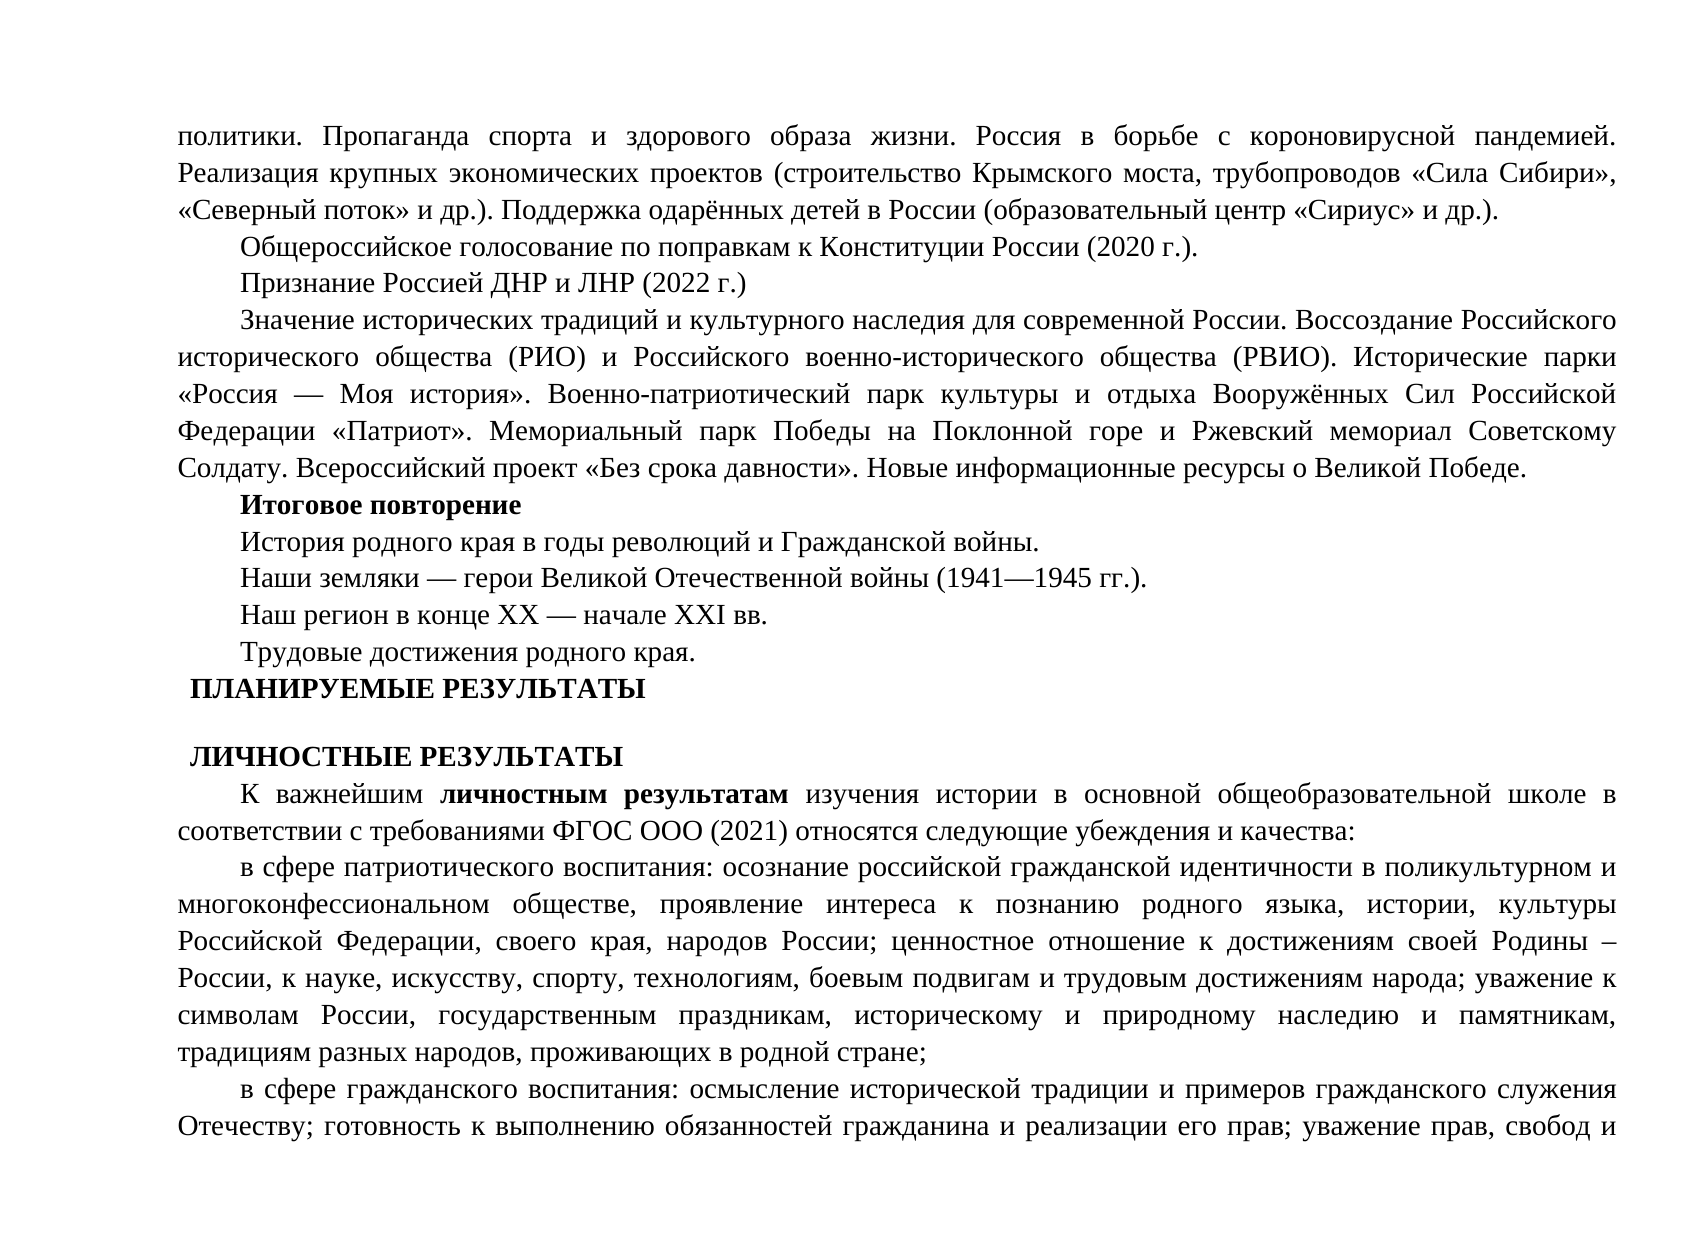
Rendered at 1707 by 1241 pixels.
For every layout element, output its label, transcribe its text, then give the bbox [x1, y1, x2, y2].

text в сфере патриотического воспитания: осознание российской гражданской идентичности в поликультурном и многоконфессиональном обществе, проявление интереса к познанию родного языка, истории, культуры Российской Федерации, своего края, народов России; ценностное отношение к достижениям своей Родины – России, к науке, искусству, спорту, технологиям, боевым подвигам и трудовым достижениям народа; уважение к символам России, государственным праздникам, историческому и природному наследию и памятникам, традициям разных народов, проживающих в родной стране; [177, 849, 1618, 1067]
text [177, 1071, 1618, 1141]
text К важнейшим личностным результатам изучения истории в основной общеобразовательной школе в соответствии с требованиями ФГОС ООО (2021) относятся следующие убеждения и качества: [177, 776, 1618, 846]
text Итоговое повторение [177, 487, 1618, 520]
text Общероссийское голосование по поправкам к Конституции России (2020 г.). [177, 229, 1618, 262]
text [177, 118, 1618, 225]
text Признание Россией ДНР и ЛНР (2022 г.) [177, 266, 1618, 299]
text История родного края в годы революций и Гражданской войны. [177, 524, 1618, 557]
text ЛИЧНОСТНЫЕ РЕЗУЛЬТАТЫ [190, 739, 1618, 772]
text Значение исторических традиций и культурного наследия для современной России. Воссоздание Российского исторического общества (РИО) и Российского военно-исторического общества (РВИО). Исторические парки «Россия — Моя история». Военно-патриотический парк культуры и отдыха Вооружённых Сил Российской Федерации «Патриот». Мемориальный парк Победы на Поклонной горе и Ржевский мемориал Советскому Солдату. Всероссийский проект «Без срока давности». Новые информационные ресурсы о Великой Победе. [177, 302, 1618, 483]
text Наши земляки — герои Великой Отечественной войны (1941—1945 гг.). [177, 561, 1618, 594]
text Трудовые достижения родного края. [177, 634, 1618, 668]
text Наш регион в конце XX — начале XXI вв. [177, 597, 1618, 631]
text ПЛАНИРУЕМЫЕ РЕЗУЛЬТАТЫ [190, 671, 1618, 705]
